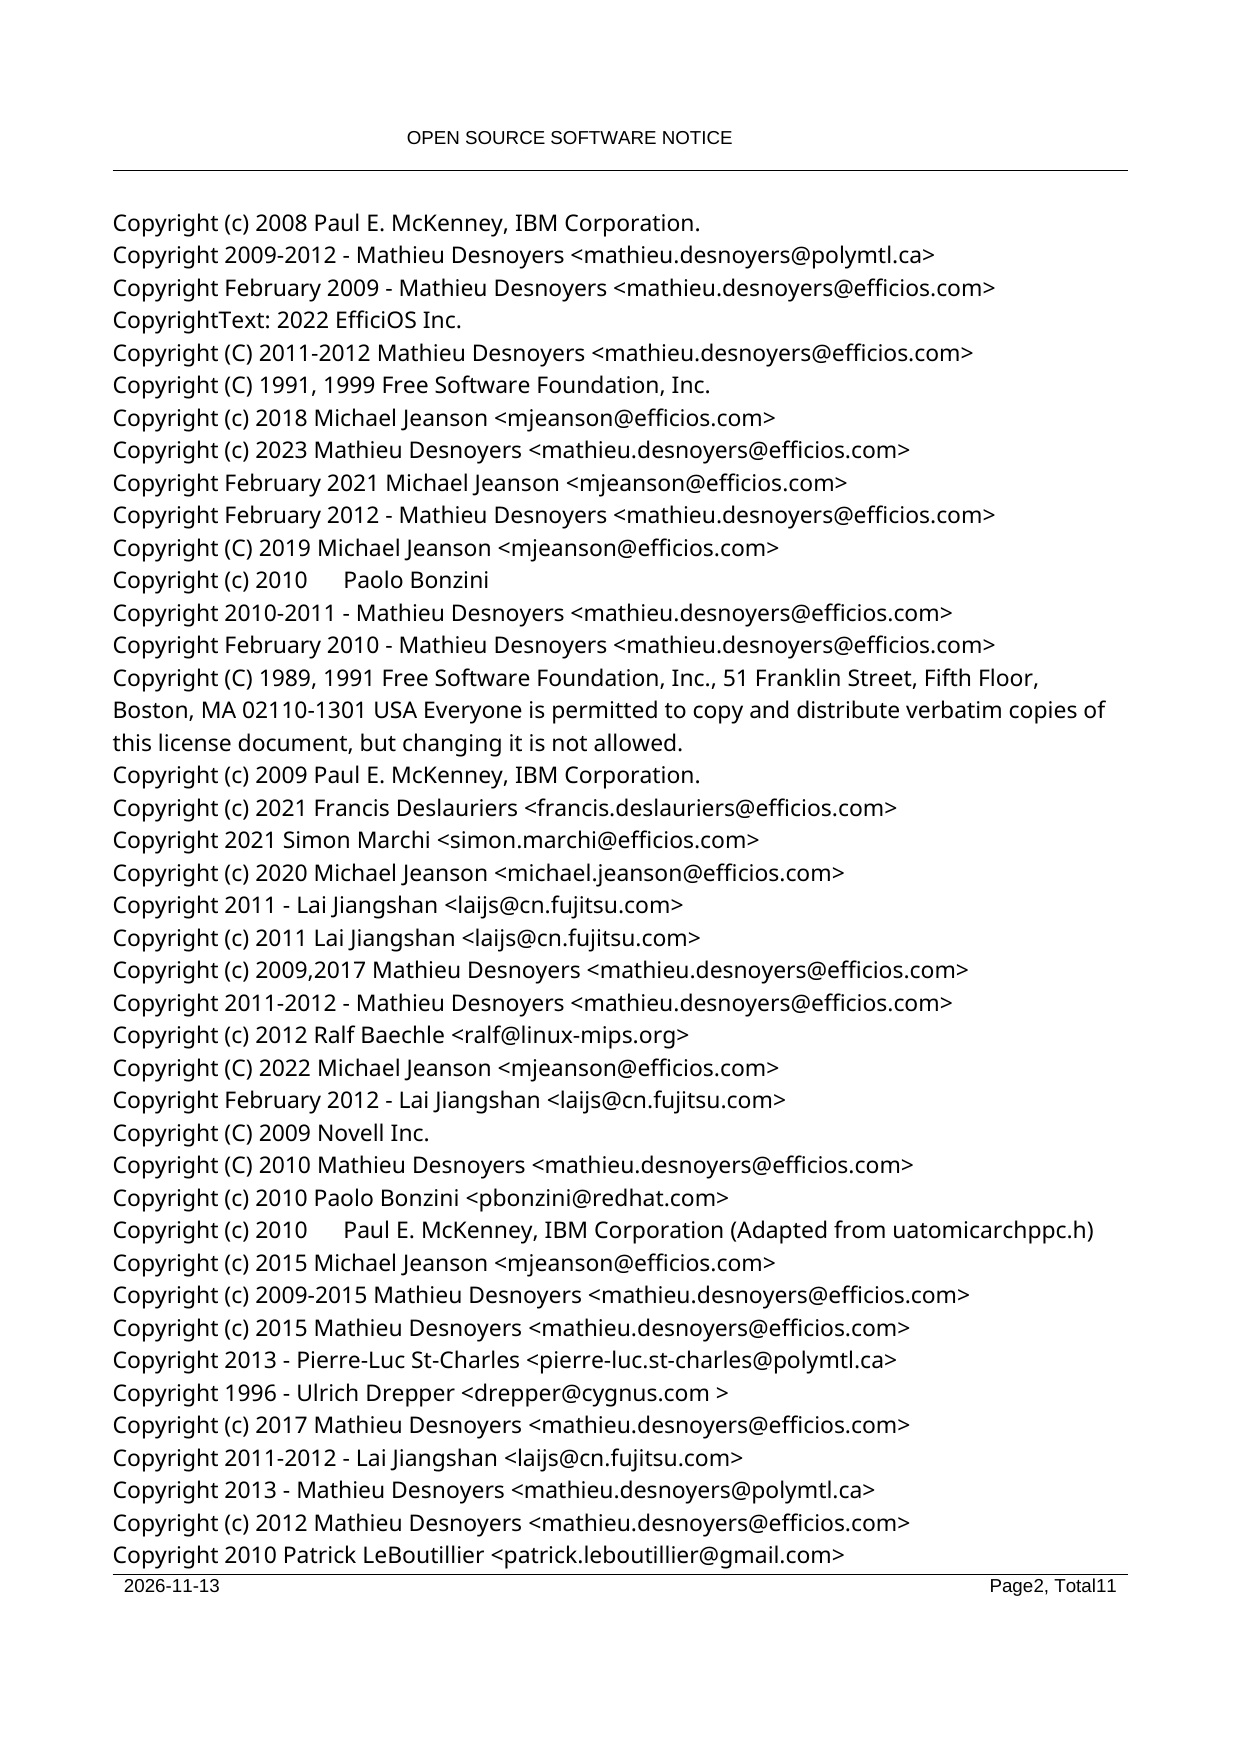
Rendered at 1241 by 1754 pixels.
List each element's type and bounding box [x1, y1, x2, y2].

text [112, 206, 1128, 1571]
